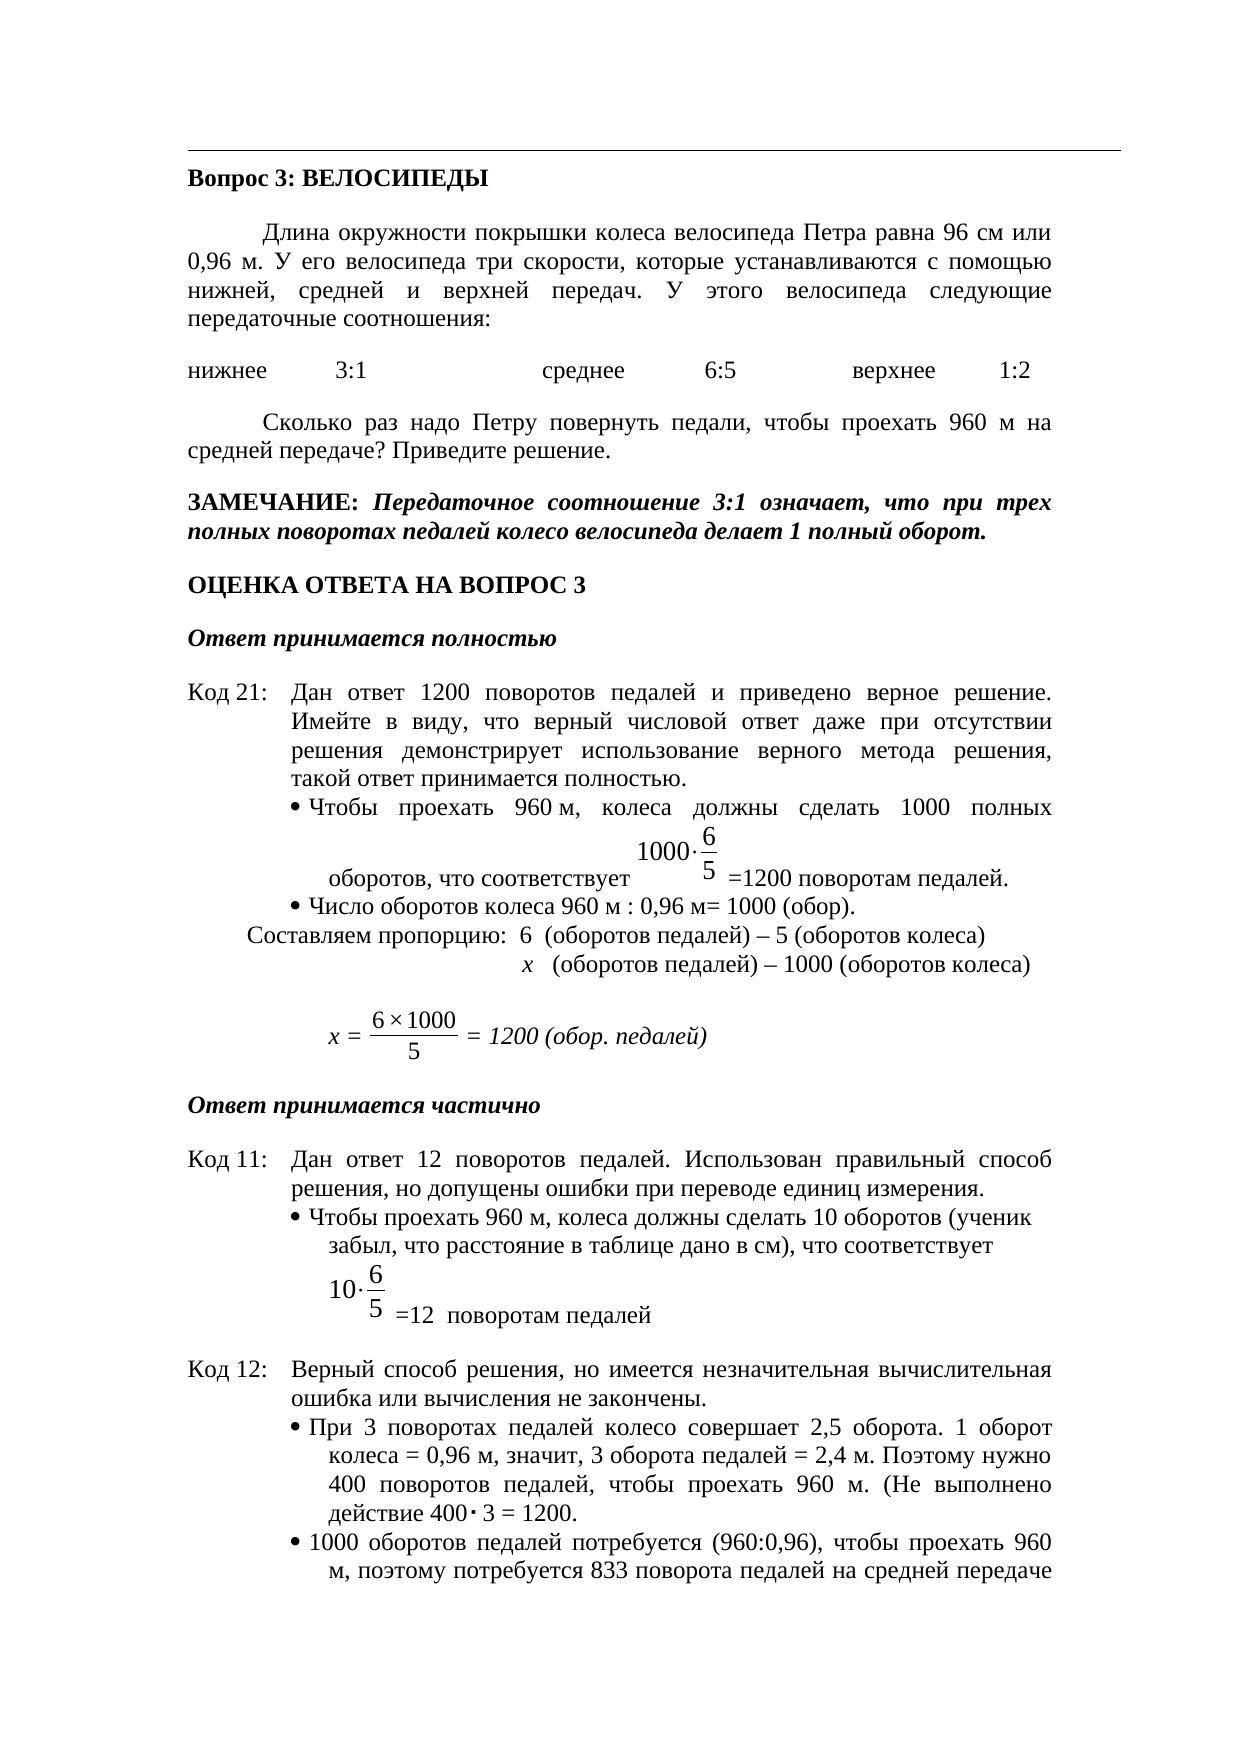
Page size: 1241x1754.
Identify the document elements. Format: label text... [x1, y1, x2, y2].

text Ответ принимается частично [187, 1090, 1053, 1119]
text Код 21: Дан ответ 1200 поворотов педалей и приведено верное решение. Имейте в виду, что верный числовой ответ даже при отсутствии решения демонстрирует использование верного метода решения, такой ответ принимается полностью. [187, 677, 1053, 792]
list Составляем пропорцию: 6 (оборотов педалей) – 5 (оборотов колеса) [247, 920, 1053, 949]
text Чтобы проехать 960 м, колеса должны сделать 1000 полных оборотов, что соответствует =1200 поворотам педалей. [291, 792, 1053, 891]
text Код 11: Дан ответ 12 поворотов педалей. Использован правильный способ решения, но допущены ошибки при переводе единиц измерения. [187, 1144, 1053, 1202]
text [291, 1527, 1053, 1584]
text нижнее 3:1 среднее 6:5 верхнее 1:2 [187, 355, 1053, 384]
text Ответ принимается полностью [187, 623, 1053, 652]
text Чтобы проехать 960 м, колеса должны сделать 10 оборотов (ученик забыл, что расстояние в таблице дано в см), что соответствует =12 поворотам педалей [291, 1202, 1053, 1329]
list х = = 1200 (обор. педалей) [328, 1006, 1053, 1065]
text ЗАМЕЧАНИЕ: Передаточное соотношение 3:1 означает, что при трех полных поворотах педалей колесо велосипеда делает 1 полный оборот. [187, 487, 1053, 545]
text Длина окружности покрышки колеса велосипеда Петра равна 96 см или 0,96 м. У его велосипеда три скорости, которые устанавливаются с помощью нижней, средней и верхней передач. У этого велосипеда следующие передаточные соотношения: [187, 217, 1053, 332]
list х (оборотов педалей) – 1000 (оборотов колеса) [328, 949, 1053, 978]
text Код 12: Верный способ решения, но имеется незначительная вычислительная ошибка или вычисления не закончены. [187, 1354, 1053, 1412]
text При 3 поворотах педалей колесо совершает 2,5 оборота. 1 оборот колеса = 0,96 м, значит, 3 оборота педалей = 2,4 м. Поэтому нужно 400 поворотов педалей, чтобы проехать 960 м. (Не выполнено действие 400 3 = 1200. [291, 1412, 1053, 1527]
text Сколько раз надо Петру повернуть педали, чтобы проехать 960 м на средней передаче? Приведите решение. [187, 407, 1053, 464]
subtitle Вопрос 3: ВЕЛОСИПЕДЫ [187, 151, 1121, 192]
text оценка ответа на вопрос 3 [187, 570, 1053, 598]
text Число оборотов колеса 960 м : 0,96 м= 1000 (обор). [291, 891, 1053, 920]
